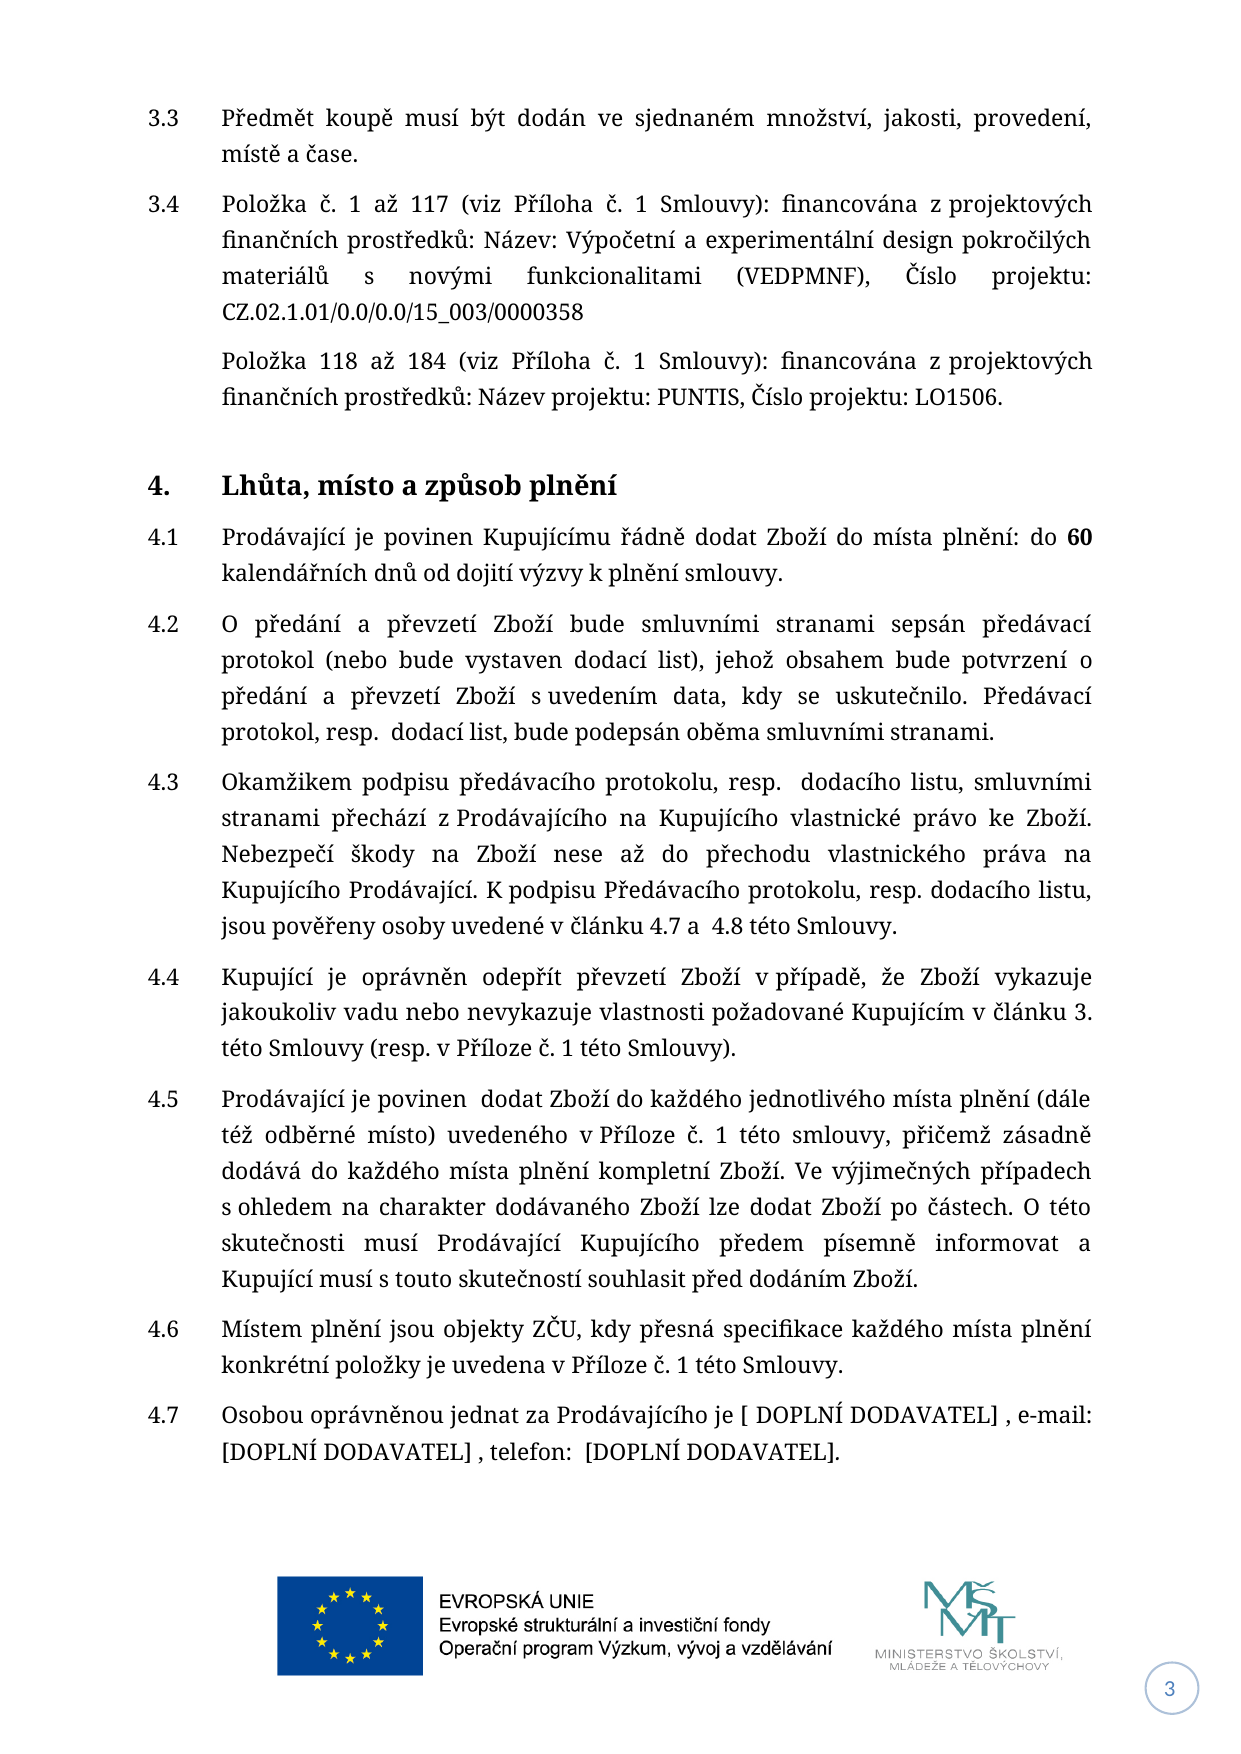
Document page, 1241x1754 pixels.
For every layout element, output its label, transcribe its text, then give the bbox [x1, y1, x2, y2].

text 4.1 Prodávající je povinen Kupujícímu řádně dodat Zboží do místa plnění: do 60 kalendářních dnů od dojití výzvy k plnění smlouvy. [148, 521, 1092, 588]
picture [273, 1575, 1066, 1681]
text 3.4 Položka č. 1 až 117 (viz Příloha č. 1 Smlouvy): financována z projektových finančních prostředků: Název: Výpočetní a experimentální design pokročilých materiálů s novými funkcionalitami (VEDPMNF), Číslo projektu: CZ.02.1.01/0.0/0.0/15_003/0000358 [148, 188, 1092, 327]
text 3.3 Předmět koupě musí být dodán ve sjednaném množství, jakosti, provedení, místě a čase. [148, 102, 1092, 169]
text 4.5 Prodávající je povinen dodat Zboží do každého jednotlivého místa plnění (dále též odběrné místo) uvedeného v Příloze č. 1 této smlouvy, přičemž zásadně dodává do každého místa plnění kompletní Zboží. Ve výjimečných případech s ohledem na charakter dodávaného Zboží lze dodat Zboží po částech. O této skutečnosti musí Prodávající Kupujícího předem písemně informovat a Kupující musí s touto skutečností souhlasit před dodáním Zboží. [148, 1083, 1092, 1294]
text 4.3 Okamžikem podpisu předávacího protokolu, resp. dodacího listu, smluvními stranami přechází z Prodávajícího na Kupujícího vlastnické právo ke Zboží. Nebezpečí škody na Zboží nese až do přechodu vlastnického práva na Kupujícího Prodávající. K podpisu Předávacího protokolu, resp. dodacího listu, jsou pověřeny osoby uvedené v článku 4.7 a 4.8 této Smlouvy. [148, 766, 1092, 941]
text 4.6 Místem plnění jsou objekty ZČU, kdy přesná specifikace každého místa plnění konkrétní položky je uvedena v Příloze č. 1 této Smlouvy. [148, 1313, 1092, 1380]
text 4.7 Osobou oprávněnou jednat za Prodávajícího je [ DOPLNÍ DODAVATEL] , e-mail: [DOPLNÍ DODAVATEL] , telefon: [DOPLNÍ DODAVATEL]. [148, 1399, 1092, 1467]
text 4.2 O předání a převzetí Zboží bude smluvními stranami sepsán předávací protokol (nebo bude vystaven dodací list), jehož obsahem bude potvrzení o předání a převzetí Zboží s uvedením data, kdy se uskutečnilo. Předávací protokol, resp. dodací list, bude podepsán oběma smluvními stranami. [148, 608, 1092, 747]
text 4.4 Kupující je oprávněn odepřít převzetí Zboží v případě, že Zboží vykazuje jakoukoliv vadu nebo nevykazuje vlastnosti požadované Kupujícím v článku 3. této Smlouvy (resp. v Příloze č. 1 této Smlouvy). [148, 960, 1092, 1063]
text 4. Lhůta, místo a způsob plnění [148, 466, 1092, 503]
text Položka 118 až 184 (viz Příloha č. 1 Smlouvy): financována z projektových finančních prostředků: Název projektu: PUNTIS, Číslo projektu: LO1506. [221, 344, 1092, 412]
